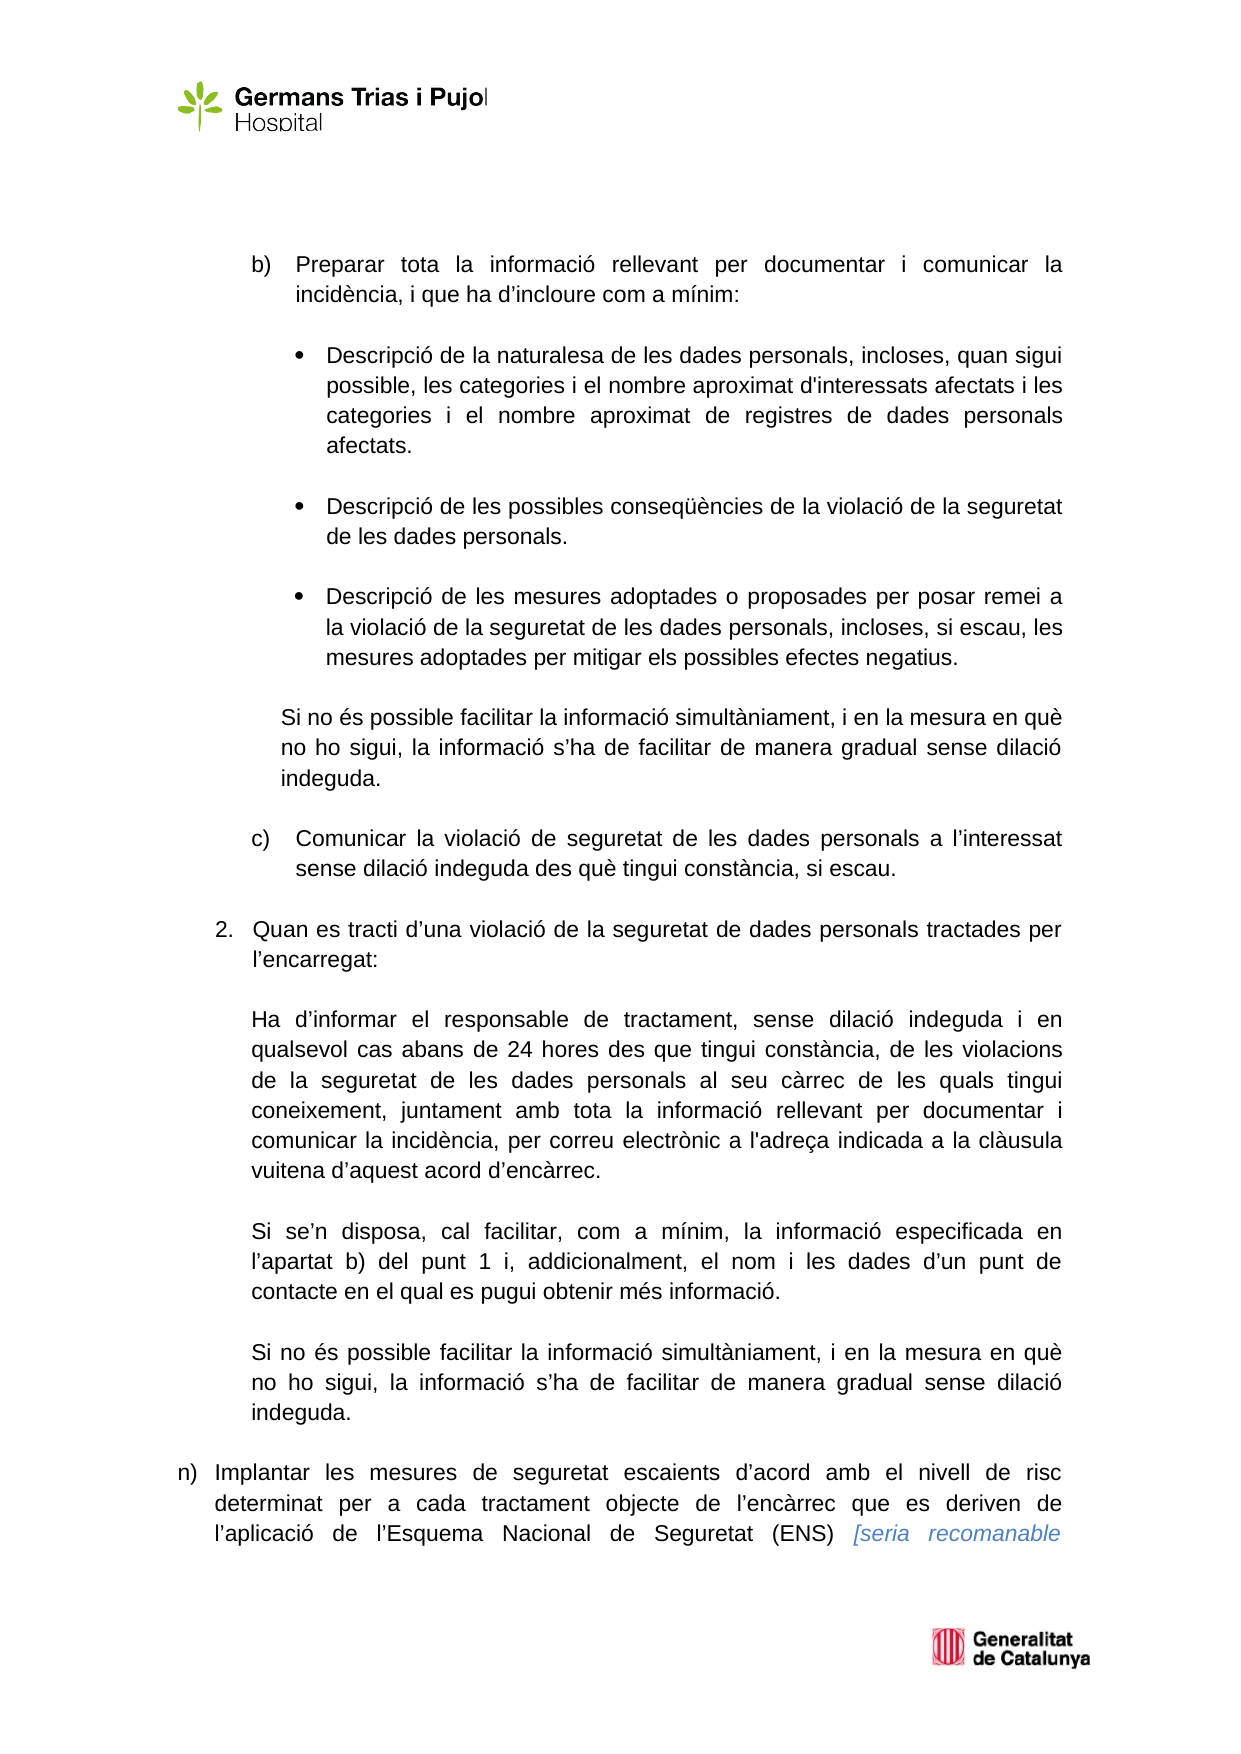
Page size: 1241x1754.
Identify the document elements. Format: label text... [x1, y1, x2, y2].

list Preparar tota la informació rellevant per documentar i comunicar la incidència, i que ha d’incloure com a mínim: [251, 251, 1063, 308]
list Descripció de les possibles conseqüències de la violació de la seguretat de les dades personals. [295, 493, 1063, 549]
picture [893, 1621, 1129, 1674]
list Quan es tracti d’una violació de la seguretat de dades personals tractades per l’encarregat: [215, 916, 1063, 972]
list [177, 1459, 1063, 1546]
list Si no és possible facilitar la informació simultàniament, i en la mesura en què no ho sigui, la informació s’ha de facilitar de manera gradual sense dilació indeguda. [251, 1338, 1063, 1425]
list Descripció de la naturalesa de les dades personals, incloses, quan sigui possible, les categories i el nombre aproximat d'interessats afectats i les categories i el nombre aproximat de registres de dades personals afectats. [295, 342, 1063, 459]
list Comunicar la violació de seguretat de les dades personals a l’interessat sense dilació indeguda des què tingui constància, si escau. [251, 825, 1063, 882]
text Si no és possible facilitar la informació simultàniament, i en la mesura en què no ho sigui, la informació s’ha de facilitar de manera gradual sense dilació indeguda. [281, 704, 1063, 791]
list Ha d’informar el responsable de tractament, sense dilació indeguda i en qualsevol cas abans de 24 hores des que tingui constància, de les violacions de la seguretat de les dades personals al seu càrrec de les quals tingui coneixement, juntament amb tota la informació rellevant per documentar i comunicar la incidència, per correu electrònic a l'adreça indicada a la clàusula vuitena d’aquest acord d’encàrrec. [251, 1006, 1063, 1184]
list Descripció de les mesures adoptades o proposades per posar remei a la violació de la seguretat de les dades personals, incloses, si escau, les mesures adoptades per mitigar els possibles efectes negatius. [295, 583, 1063, 670]
list Si se’n disposa, cal facilitar, com a mínim, la informació especificada en l’apartat b) del punt 1 i, addicionalment, el nom i les dades d’un punt de contacte en el qual es pugui obtenir més informació. [251, 1218, 1063, 1304]
picture [177, 81, 487, 132]
